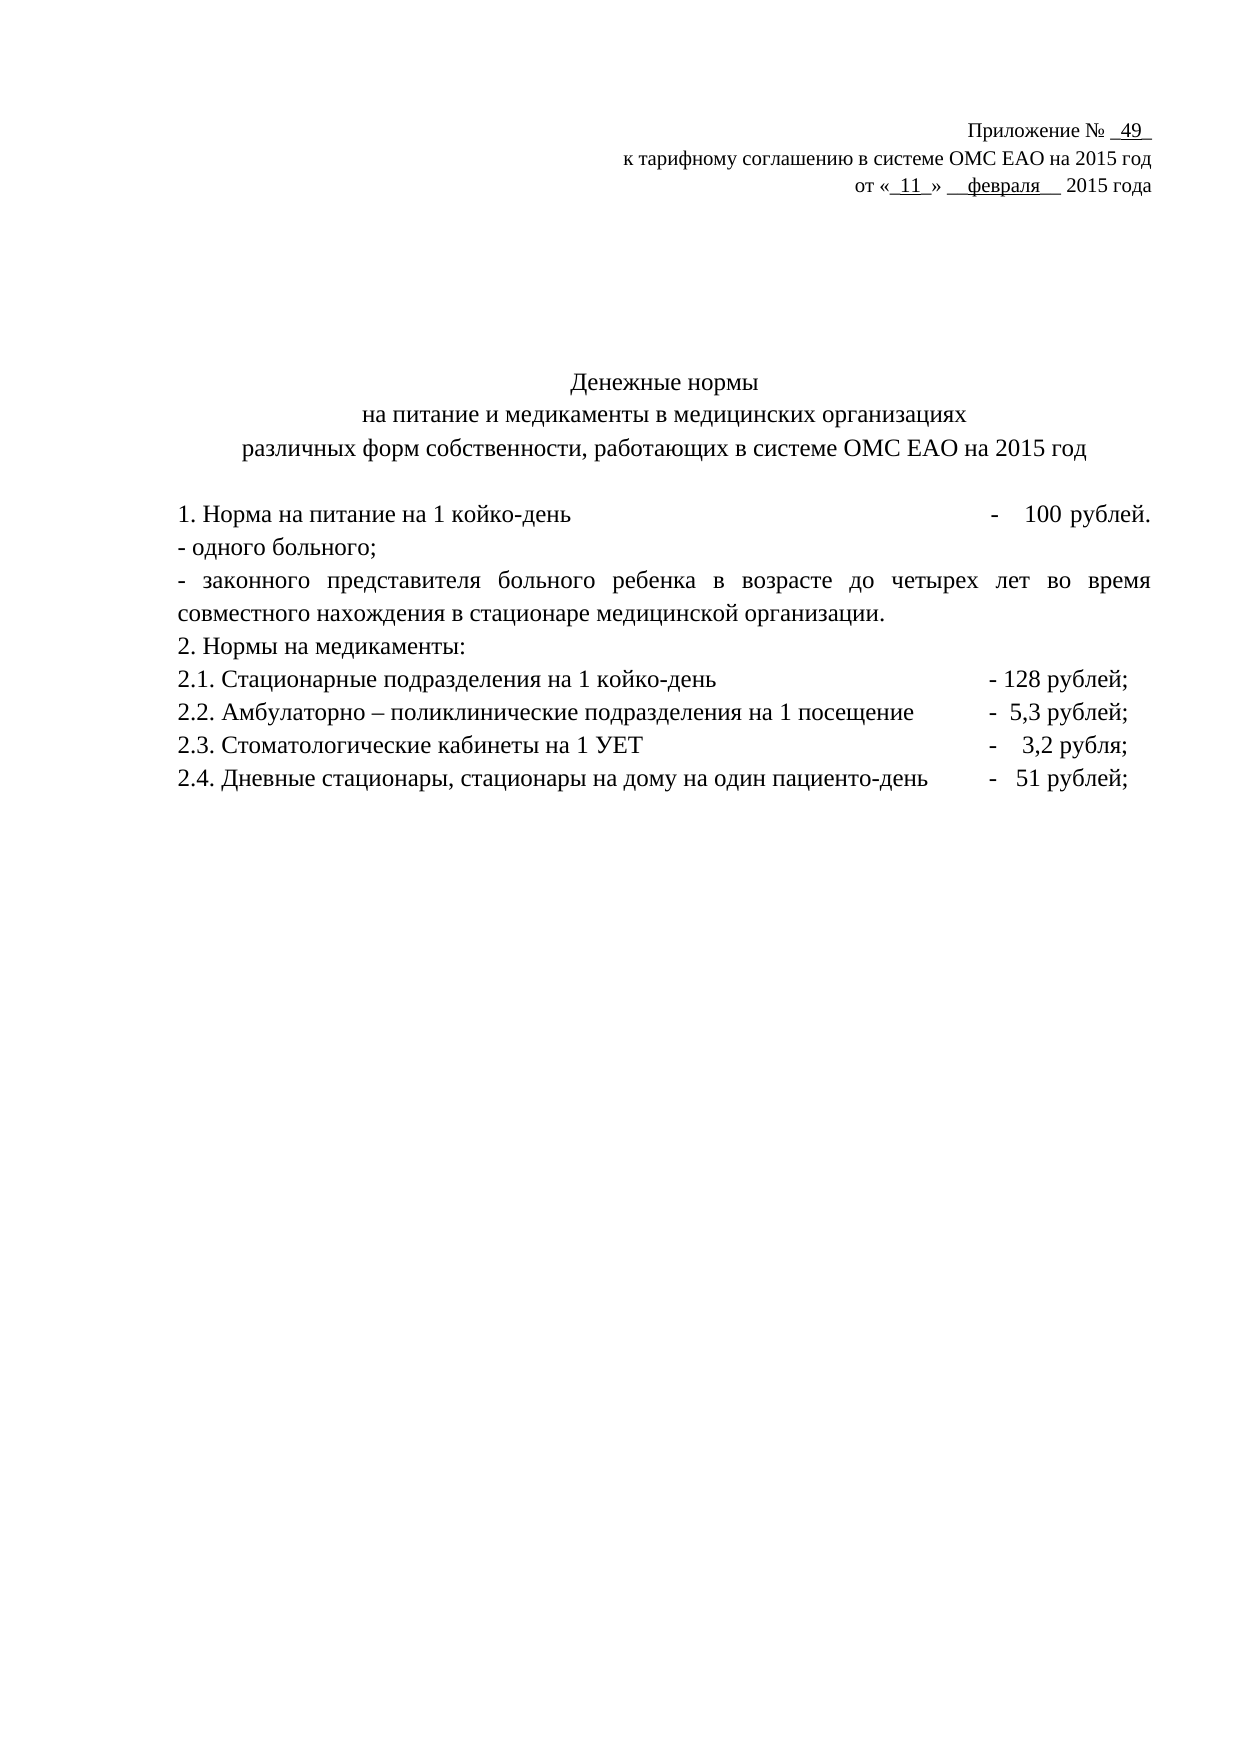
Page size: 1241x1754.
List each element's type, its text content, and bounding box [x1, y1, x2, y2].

text 2.1. Стационарные подразделения на 1 койко-день - 128 рублей; [177, 664, 1152, 692]
text Приложение № _49_ [177, 118, 1152, 142]
text - законного представителя больного ребенка в возрасте до четырех лет во время совместного нахождения в стационаре медицинской организации. [177, 565, 1152, 626]
text различных форм собственности, работающих в системе ОМС ЕАО на 2015 год [177, 433, 1152, 461]
text Денежные нормы [177, 367, 1152, 395]
text 2.3. Стоматологические кабинеты на 1 УЕТ - 3,2 рубля; [177, 730, 1152, 758]
text 2.4. Дневные стационары, стационары на дому на один пациенто-день - 51 рублей; [177, 763, 1152, 792]
text 2.2. Амбулаторно – поликлинические подразделения на 1 посещение - 5,3 рублей; [177, 697, 1152, 726]
text на питание и медикаменты в медицинских организациях [177, 399, 1152, 428]
text 1. Норма на питание на 1 койко-день - 100 рублей. - одного больного; [177, 499, 1152, 560]
text от «_11_» __февраля__ 2015 года [177, 173, 1152, 197]
text 2. Нормы на медикаменты: [177, 631, 1152, 659]
text к тарифному соглашению в системе ОМС ЕАО на 2015 год [177, 146, 1152, 170]
